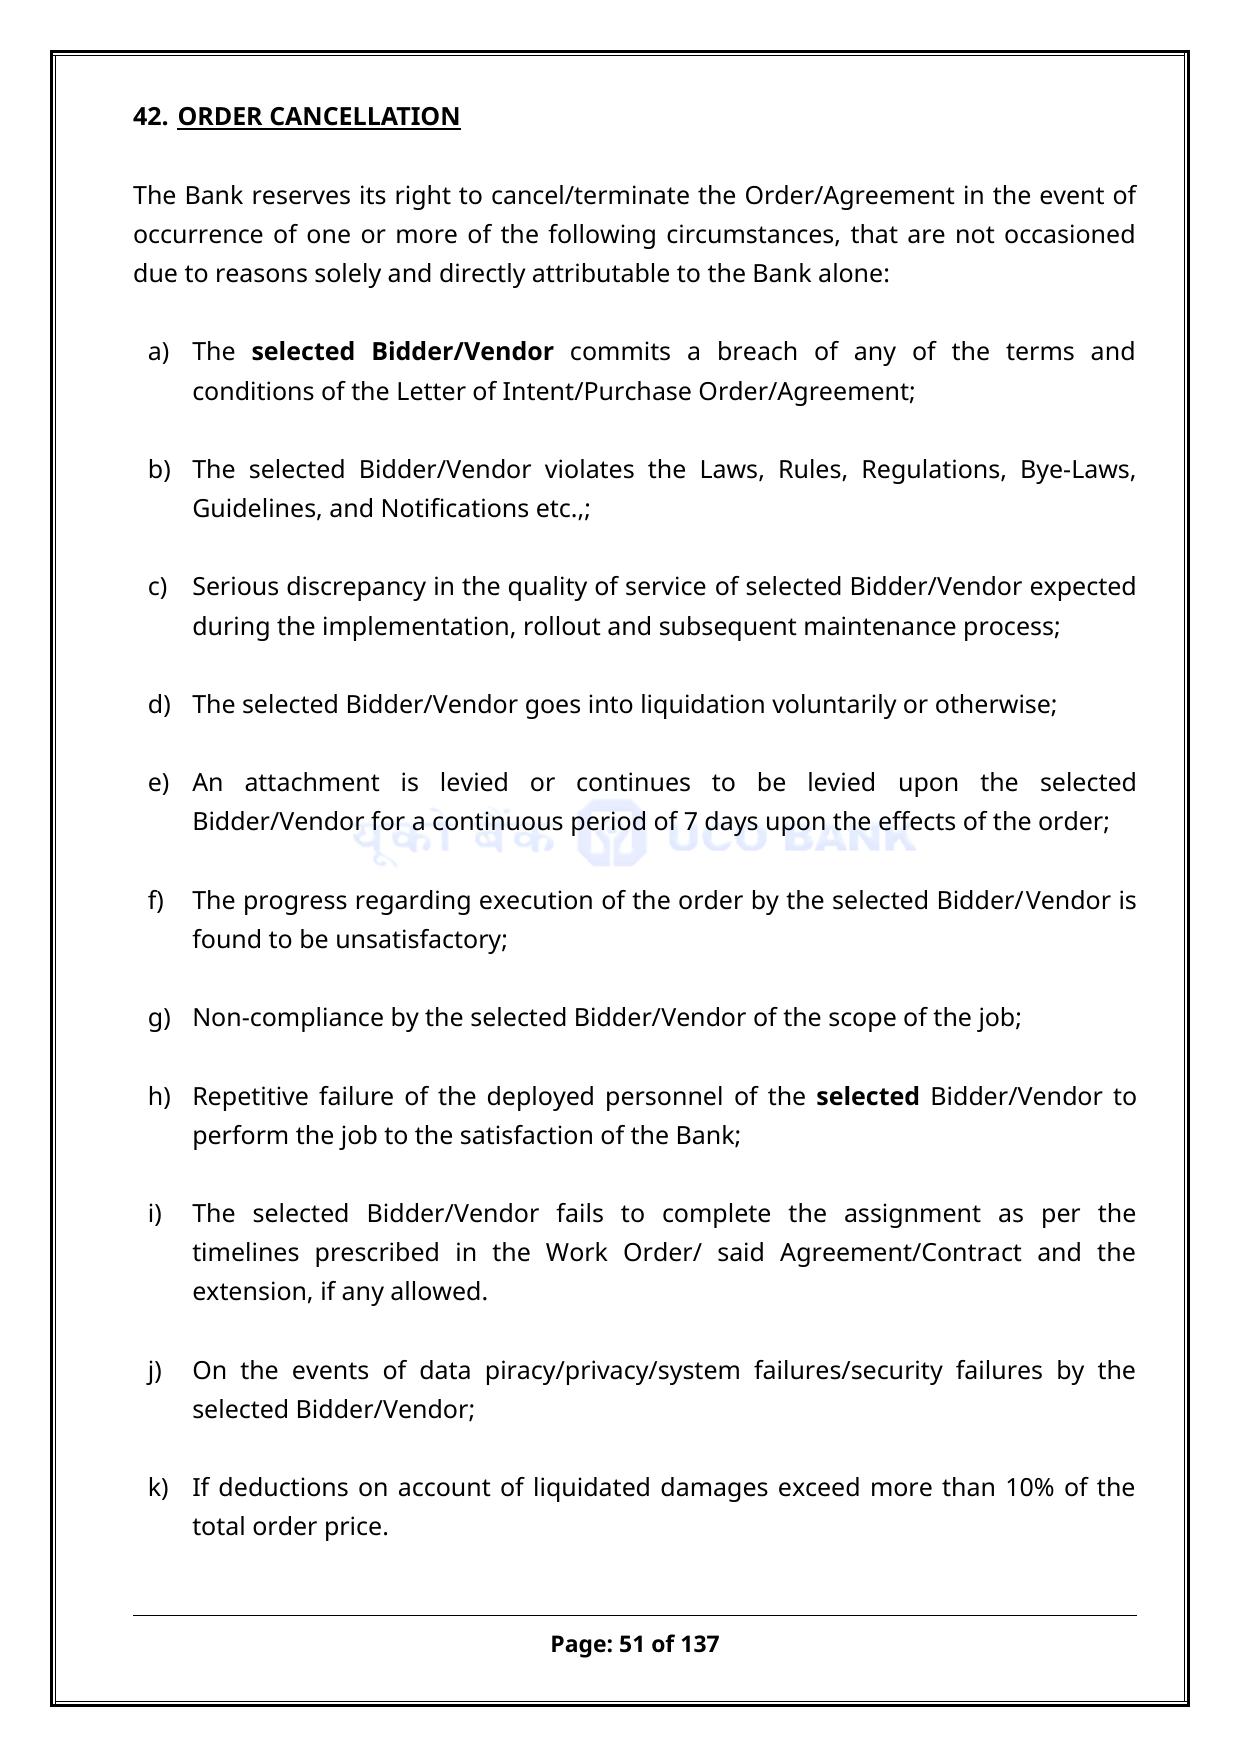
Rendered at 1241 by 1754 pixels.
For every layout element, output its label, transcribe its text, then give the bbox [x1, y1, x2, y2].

text The Bank reserves its right to cancel/terminate the Order/Agreement in the event of occurrence of one or more of the following circumstances, that are not occasioned due to reasons solely and directly attributable to the Bank alone: [133, 177, 1137, 290]
list The selected Bidder/Vendor fails to complete the assignment as per the timelines prescribed in the Work Order/ said Agreement/Contract and the extension, if any allowed. [148, 1196, 1137, 1308]
list The progress regarding execution of the order by the selected Bidder/Vendor is found to be unsatisfactory; [148, 882, 1137, 956]
list If deductions on account of liquidated damages exceed more than 10% of the total order price. [148, 1470, 1137, 1543]
list An attachment is levied or continues to be levied upon the selected Bidder/Vendor for a continuous period of 7 days upon the effects of the order; [148, 765, 1137, 838]
list Non-compliance by the selected Bidder/Vendor of the scope of the job; [148, 1000, 1137, 1034]
list On the events of data piracy/privacy/system failures/security failures by the selected Bidder/Vendor; [148, 1352, 1137, 1426]
list Repetitive failure of the deployed personnel of the selected Bidder/Vendor to perform the job to the satisfaction of the Bank; [148, 1078, 1137, 1151]
list The selected Bidder/Vendor violates the Laws, Rules, Regulations, Bye-Laws, Guidelines, and Notifications etc.,; [148, 451, 1137, 525]
list The selected Bidder/Vendor commits a breach of any of the terms and conditions of the Letter of Intent/Purchase Order/Agreement; [148, 334, 1137, 407]
list The selected Bidder/Vendor goes into liquidation voluntarily or otherwise; [148, 686, 1137, 721]
list Serious discrepancy in the quality of service of selected Bidder/Vendor expected during the implementation, rollout and subsequent maintenance process; [148, 569, 1137, 642]
list ORDER CANCELLATION [133, 99, 1137, 133]
